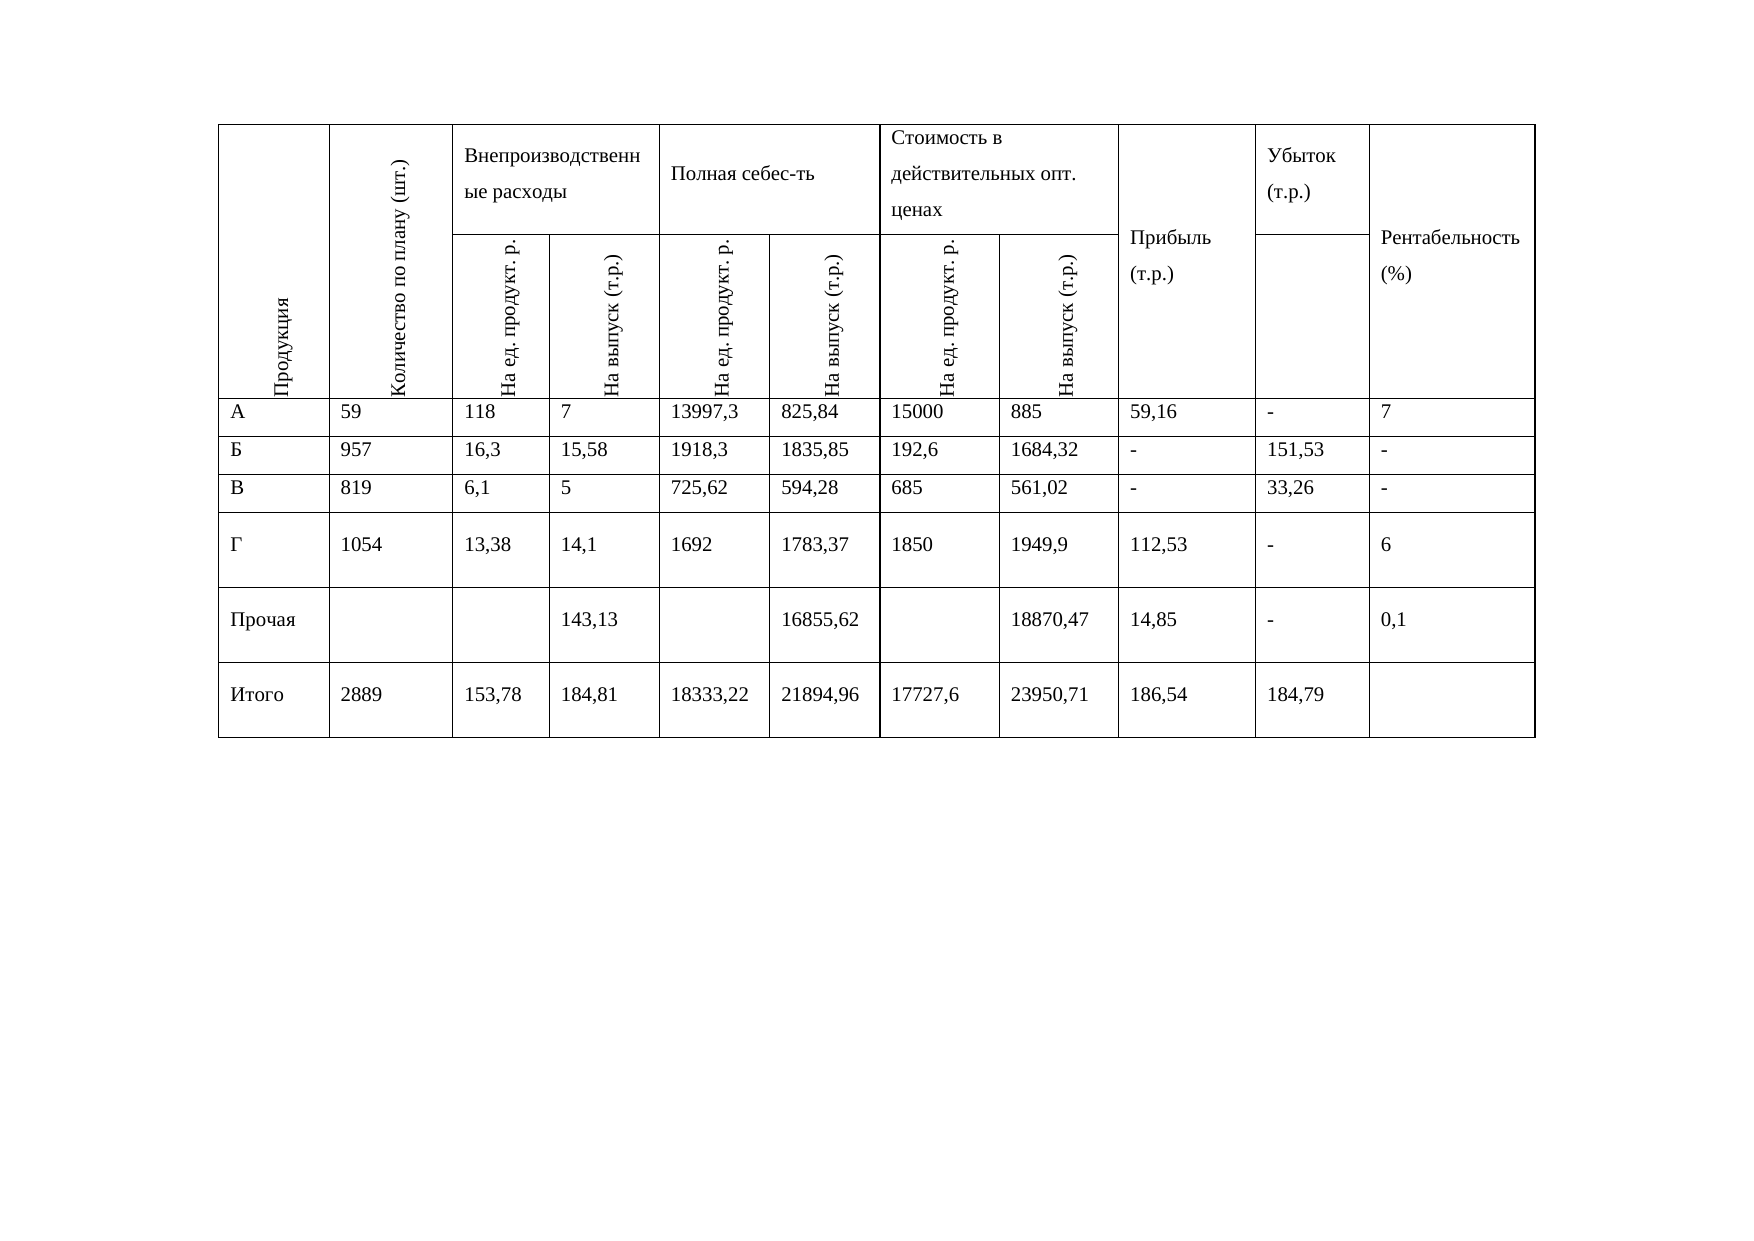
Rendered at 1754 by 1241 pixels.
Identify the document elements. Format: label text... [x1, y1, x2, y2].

table_cell 5 [550, 475, 659, 512]
table_cell 15,58 [550, 437, 659, 474]
table_cell 18870,47 [1000, 588, 1118, 662]
table_cell В [219, 475, 329, 512]
table_cell 1850 [881, 513, 999, 587]
table_cell - [1256, 513, 1369, 587]
table_cell 143,13 [550, 588, 659, 662]
table_cell 13997,3 [660, 399, 769, 436]
table_cell 7 [550, 399, 659, 436]
table_cell 59,16 [1119, 399, 1255, 436]
table_cell 21894,96 [770, 663, 879, 737]
table_header Продукция [219, 125, 329, 397]
table_cell 15000 [881, 399, 999, 436]
table_cell 112,53 [1119, 513, 1255, 587]
table_cell 192,6 [881, 437, 999, 474]
table_cell 1835,85 [770, 437, 879, 474]
table_cell 6 [1370, 513, 1534, 587]
table_cell 118 [453, 399, 549, 436]
table_cell 1684,32 [1000, 437, 1118, 474]
table_cell - [1370, 437, 1534, 474]
table_cell - [1256, 588, 1369, 662]
table_cell 59 [330, 399, 452, 436]
table_cell 184,81 [550, 663, 659, 737]
table_cell 0,1 [1370, 588, 1534, 662]
table_cell Б [219, 437, 329, 474]
table_cell 14,1 [550, 513, 659, 587]
table_cell На ед. продукт. р. [453, 235, 549, 397]
table_cell 16855,62 [770, 588, 879, 662]
table_cell 825,84 [770, 399, 879, 436]
table_cell 594,28 [770, 475, 879, 512]
table_cell Итого [219, 663, 329, 737]
table_cell На выпуск (т.р.) [1000, 235, 1118, 397]
table_cell Г [219, 513, 329, 587]
table_header Полная себес-ть [660, 125, 879, 234]
table_cell [660, 588, 769, 662]
table_cell 1783,37 [770, 513, 879, 587]
table_cell А [219, 399, 329, 436]
table_cell На выпуск (т.р.) [770, 235, 879, 397]
table_cell 186,54 [1119, 663, 1255, 737]
table_cell 1054 [330, 513, 452, 587]
table_cell [1370, 663, 1534, 737]
table_cell 819 [330, 475, 452, 512]
table_cell 153,78 [453, 663, 549, 737]
table_cell [330, 588, 452, 662]
table_cell 17727,6 [881, 663, 999, 737]
table_cell - [1370, 475, 1534, 512]
table_header Внепроизводственные расходы [453, 125, 659, 234]
table_cell 885 [1000, 399, 1118, 436]
table_cell 184,79 [1256, 663, 1369, 737]
table_cell 685 [881, 475, 999, 512]
table_cell 561,02 [1000, 475, 1118, 512]
table_cell 13,38 [453, 513, 549, 587]
table_cell 18333,22 [660, 663, 769, 737]
table_cell 1918,3 [660, 437, 769, 474]
table_cell 957 [330, 437, 452, 474]
table_cell 6,1 [453, 475, 549, 512]
table_cell - [1119, 475, 1255, 512]
table_cell На ед. продукт. р. [881, 235, 999, 397]
table_cell На выпуск (т.р.) [550, 235, 659, 397]
table_cell 14,85 [1119, 588, 1255, 662]
table_cell [1256, 235, 1369, 397]
table_header Убыток (т.р.) [1256, 125, 1369, 234]
table_cell - [1119, 437, 1255, 474]
table_header Рентабельность (%) [1370, 125, 1534, 397]
table_cell 725,62 [660, 475, 769, 512]
table_header Прибыль (т.р.) [1119, 125, 1255, 397]
table_cell На ед. продукт. р. [660, 235, 769, 397]
table_cell 23950,71 [1000, 663, 1118, 737]
table_cell 151,53 [1256, 437, 1369, 474]
table_cell [453, 588, 549, 662]
table_cell [881, 588, 999, 662]
table_cell 2889 [330, 663, 452, 737]
table_cell Прочая [219, 588, 329, 662]
table_cell 33,26 [1256, 475, 1369, 512]
table_cell 1692 [660, 513, 769, 587]
table_header Стоимость в действительных опт. ценах [881, 125, 1118, 234]
table_cell 16,3 [453, 437, 549, 474]
table_header Количество по плану (шт.) [330, 125, 452, 397]
table_cell 7 [1370, 399, 1534, 436]
table_cell - [1256, 399, 1369, 436]
table_cell 1949,9 [1000, 513, 1118, 587]
